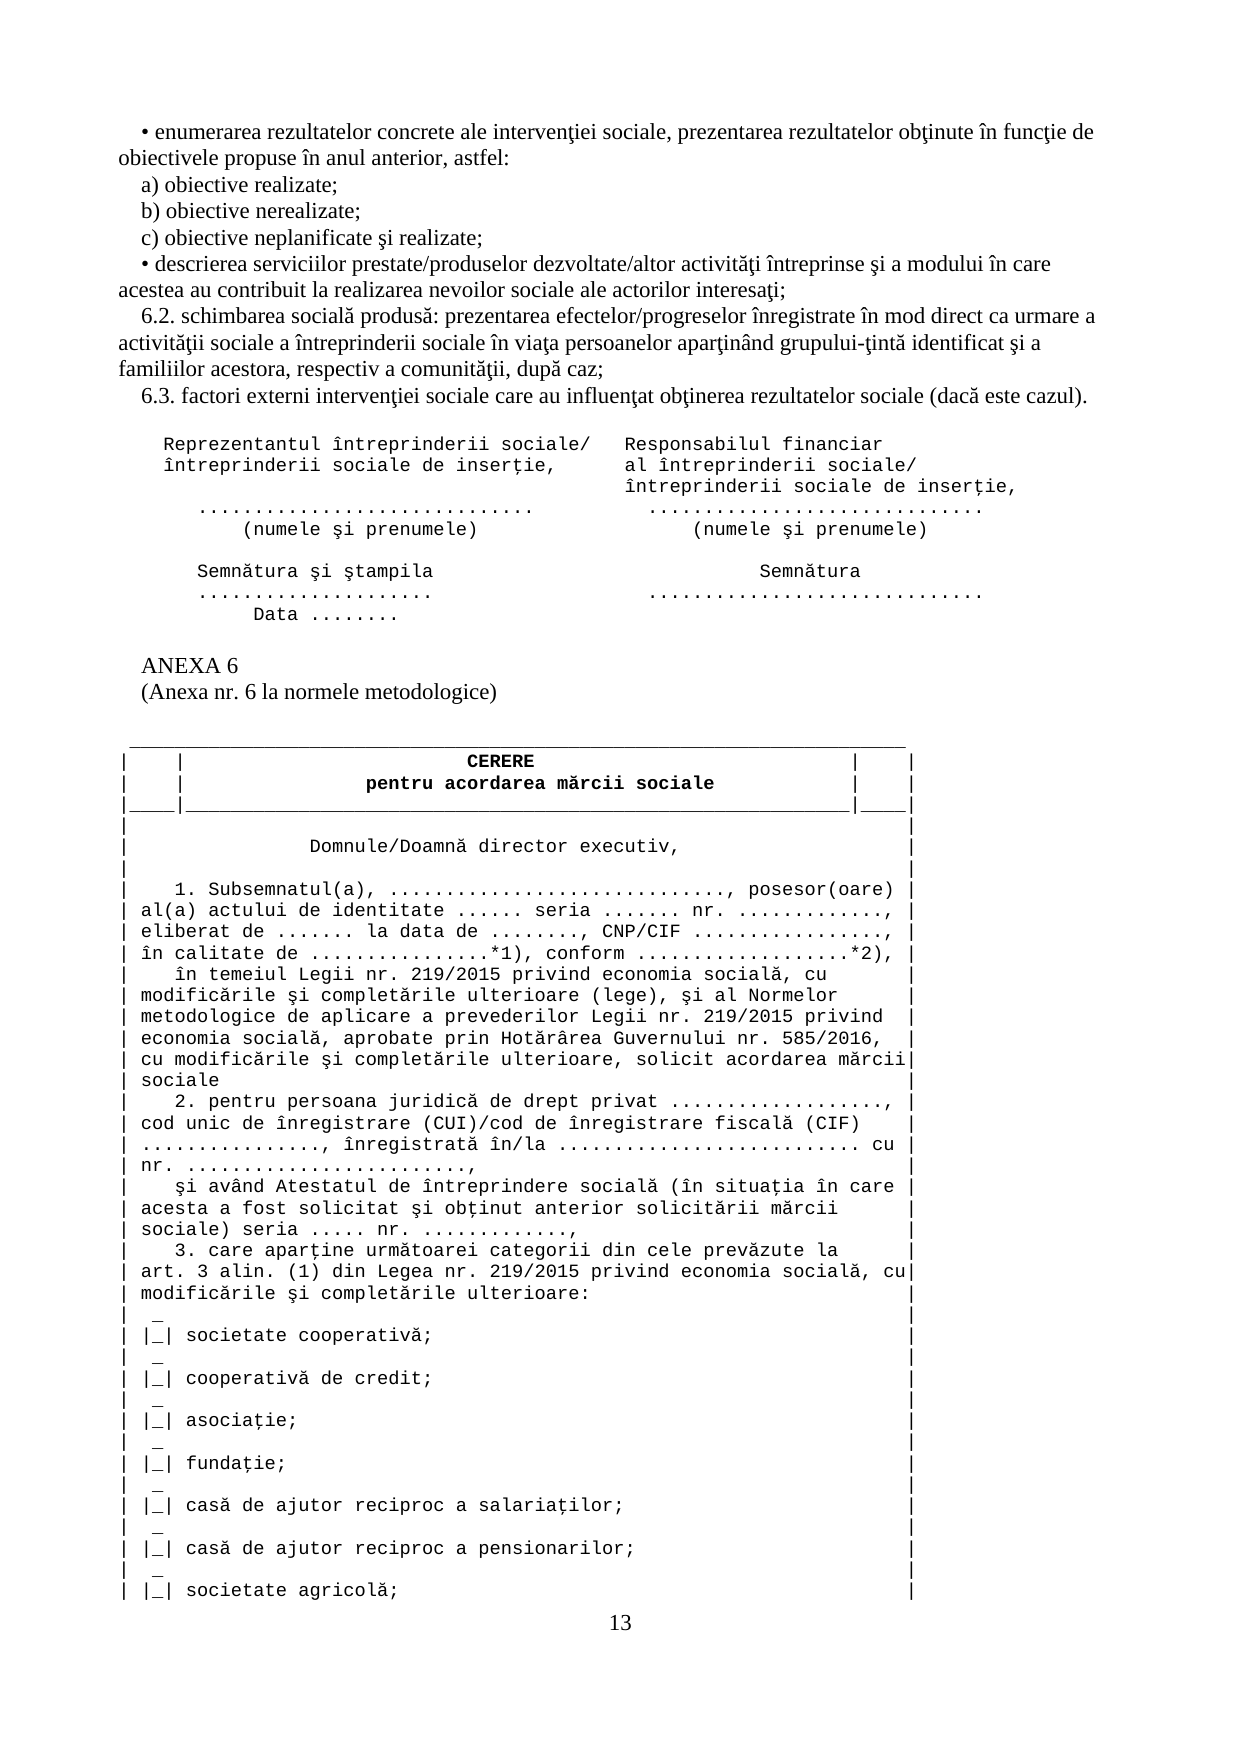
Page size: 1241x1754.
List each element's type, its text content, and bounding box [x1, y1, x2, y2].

text | |_| societate agricolă; | [118, 1581, 1122, 1602]
text | în temeiul Legii nr. 219/2015 privind economia socială, cu | [118, 965, 1122, 986]
text | 2. pentru persoana juridică de drept privat ..................., | [118, 1092, 1122, 1113]
text | |_| casă de ajutor reciproc a salariaţilor; | [118, 1496, 1122, 1517]
text | al(a) actului de identitate ...... seria ....... nr. ............., | [118, 901, 1122, 922]
text | şi având Atestatul de întreprindere socială (în situaţia în care | [118, 1177, 1122, 1198]
text | sociale) seria ..... nr. ............., | [118, 1220, 1122, 1241]
text | ................, înregistrată în/la ........................... cu | [118, 1135, 1122, 1156]
text | _ | [118, 1475, 1122, 1496]
text | | pentru acordarea mărcii sociale | | [118, 773, 1122, 795]
text | 1. Subsemnatul(a), .............................., posesor(oare) | [118, 880, 1122, 901]
text | cod unic de înregistrare (CUI)/cod de înregistrare fiscală (CIF) | [118, 1113, 1122, 1135]
text (numele şi prenumele) (numele şi prenumele) [118, 519, 1122, 541]
text | nr. ........................., | [118, 1156, 1122, 1177]
text ANEXA 6 [118, 652, 1122, 678]
text | art. 3 alin. (1) din Legea nr. 219/2015 privind economia socială, cu| [118, 1262, 1122, 1283]
text | |_| asociaţie; | [118, 1411, 1122, 1432]
text |____|___________________________________________________________|____| [118, 795, 1122, 816]
text | cu modificările şi completările ulterioare, solicit acordarea mărcii| [118, 1050, 1122, 1071]
text | metodologice de aplicare a prevederilor Legii nr. 219/2015 privind | [118, 1007, 1122, 1028]
text | eliberat de ....... la data de ........, CNP/CIF ................., | [118, 922, 1122, 943]
text | _ | [118, 1305, 1122, 1326]
text | acesta a fost solicitat şi obţinut anterior solicitării mărcii | [118, 1198, 1122, 1220]
text 6.3. factori externi intervenţiei sociale care au influenţat obţinerea rezultatelor sociale (dacă este cazul). [118, 382, 1122, 408]
text | modificările şi completările ulterioare (lege), şi al Normelor | [118, 986, 1122, 1007]
text .............................. .............................. [118, 498, 1122, 519]
text • descrierea serviciilor prestate/produselor dezvoltate/altor activităţi întreprinse şi a modului în care acestea au contribuit la realizarea nevoilor sociale ale actorilor interesaţi; [118, 250, 1122, 303]
text c) obiective neplanificate şi realizate; [118, 223, 1122, 250]
text | | CERERE | | [118, 752, 1122, 773]
text | _ | [118, 1390, 1122, 1411]
text | în calitate de ................*1), conform ...................*2), | [118, 943, 1122, 965]
text (Anexa nr. 6 la normele metodologice) [118, 678, 1122, 705]
text întreprinderii sociale de inserţie, al întreprinderii sociale/ [118, 456, 1122, 477]
text | Domnule/Doamnă director executiv, | [118, 837, 1122, 858]
text Data ........ [118, 604, 1122, 626]
text | sociale | [118, 1071, 1122, 1092]
text Reprezentantul întreprinderii sociale/ Responsabilul financiar [118, 434, 1122, 456]
text | | [118, 858, 1122, 880]
text | |_| casă de ajutor reciproc a pensionarilor; | [118, 1538, 1122, 1560]
text | economia socială, aprobate prin Hotărârea Guvernului nr. 585/2016, | [118, 1028, 1122, 1050]
text | _ | [118, 1560, 1122, 1581]
text | _ | [118, 1432, 1122, 1453]
text ..................... .............................. [118, 583, 1122, 604]
text | 3. care aparţine următoarei categorii din cele prevăzute la | [118, 1241, 1122, 1262]
text Semnătura şi ştampila Semnătura [118, 562, 1122, 583]
text | modificările şi completările ulterioare: | [118, 1283, 1122, 1305]
text 6.2. schimbarea socială produsă: prezentarea efectelor/progreselor înregistrate în mod direct ca urmare a activităţii sociale a întreprinderii sociale în viaţa persoanelor aparţinând grupului-ţintă identificat şi a familiilor acestora, respectiv a comunităţii, după caz; [118, 303, 1122, 382]
text | | [118, 816, 1122, 837]
text | _ | [118, 1347, 1122, 1368]
text • enumerarea rezultatelor concrete ale intervenţiei sociale, prezentarea rezultatelor obţinute în funcţie de obiectivele propuse în anul anterior, astfel: [118, 118, 1122, 171]
text | |_| societate cooperativă; | [118, 1326, 1122, 1347]
text _____________________________________________________________________ [118, 731, 1122, 752]
text întreprinderii sociale de inserţie, [118, 477, 1122, 498]
text | |_| fundaţie; | [118, 1453, 1122, 1475]
text a) obiective realizate; [118, 171, 1122, 197]
text | _ | [118, 1517, 1122, 1538]
text | |_| cooperativă de credit; | [118, 1368, 1122, 1390]
text b) obiective nerealizate; [118, 197, 1122, 223]
